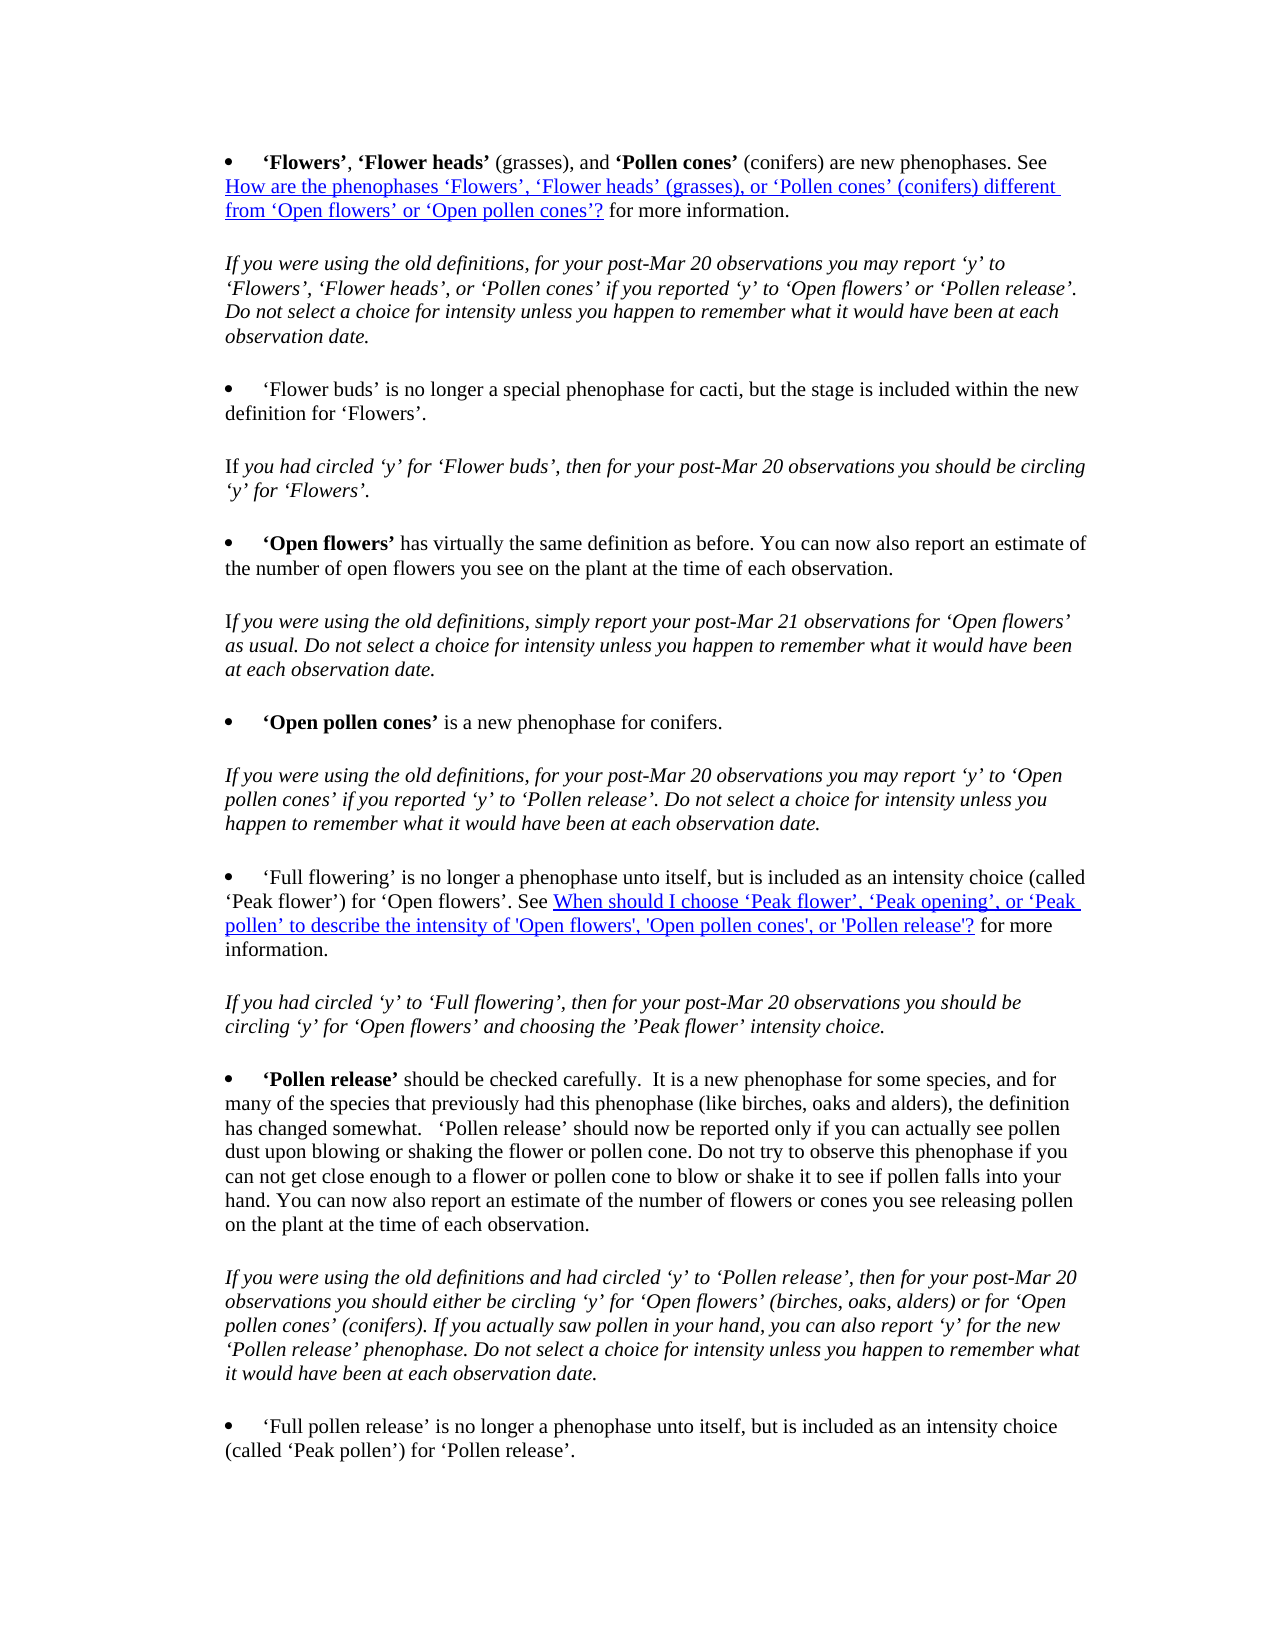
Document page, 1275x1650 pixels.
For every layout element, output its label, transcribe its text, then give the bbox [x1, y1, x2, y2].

list ‘Full flowering’ is no longer a phenophase unto itself, but is included as an intensity choice (called ‘Peak flower’) for ‘Open flowers’. See When should I choose ‘Peak flower’, ‘Peak opening’, or ‘Peak pollen’ to describe the intensity of 'Open flowers', 'Open pollen cones', or 'Pollen release'? for more information. [225, 864, 1087, 961]
list ‘Open pollen cones’ is a new phenophase for conifers. [225, 710, 1087, 734]
list ‘Flower buds’ is no longer a special phenophase for cacti, but the stage is included within the new definition for ‘Flowers’. [225, 377, 1087, 425]
list ‘Flowers’, ‘Flower heads’ (grasses), and ‘Pollen cones’ (conifers) are new phenophases. See How are the phenophases ‘Flowers’, ‘Flower heads’ (grasses), or ‘Pollen cones’ (conifers) different from ‘Open flowers’ or ‘Open pollen cones’? for more information. [225, 150, 1087, 222]
text If you had circled ‘y’ for ‘Flower buds’, then for your post-Mar 20 observations you should be circling ‘y’ for ‘Flowers’. [225, 454, 1087, 502]
list ‘Full pollen release’ is no longer a phenophase unto itself, but is included as an intensity choice (called ‘Peak pollen’) for ‘Pollen release’. [225, 1414, 1087, 1462]
text If you had circled ‘y’ to ‘Full flowering’, then for your post-Mar 20 observations you should be circling ‘y’ for ‘Open flowers’ and choosing the ’Peak flower’ intensity choice. [225, 990, 1087, 1038]
list ‘Pollen release’ should be checked carefully. It is a new phenophase for some species, and for many of the species that previously had this phenophase (like birches, oaks and alders), the definition has changed somewhat. ‘Pollen release’ should now be reported only if you can actually see pollen dust upon blowing or shaking the flower or pollen cone. Do not try to observe this phenophase if you can not get close enough to a flower or pollen cone to blow or shake it to see if pollen falls into your hand. You can now also report an estimate of the number of flowers or cones you see releasing pollen on the plant at the time of each observation. [225, 1067, 1087, 1236]
text If you were using the old definitions and had circled ‘y’ to ‘Pollen release’, then for your post-Mar 20 observations you should either be circling ‘y’ for ‘Open flowers’ (birches, oaks, alders) or for ‘Open pollen cones’ (conifers). If you actually saw pollen in your hand, you can also report ‘y’ for the new ‘Pollen release’ phenophase. Do not select a choice for intensity unless you happen to remember what it would have been at each observation date. [225, 1265, 1087, 1385]
text If you were using the old definitions, for your post-Mar 20 observations you may report ‘y’ to ‘Open pollen cones’ if you reported ‘y’ to ‘Pollen release’. Do not select a choice for intensity unless you happen to remember what it would have been at each observation date. [225, 763, 1087, 835]
text If you were using the old definitions, for your post-Mar 20 observations you may report ‘y’ to ‘Flowers’, ‘Flower heads’, or ‘Pollen cones’ if you reported ‘y’ to ‘Open flowers’ or ‘Pollen release’. Do not select a choice for intensity unless you happen to remember what it would have been at each observation date. [225, 251, 1087, 348]
list ‘Open flowers’ has virtually the same definition as before. You can now also report an estimate of the number of open flowers you see on the plant at the time of each observation. [225, 531, 1087, 579]
text If you were using the old definitions, simply report your post-Mar 21 observations for ‘Open flowers’ as usual. Do not select a choice for intensity unless you happen to remember what it would have been at each observation date. [225, 609, 1087, 681]
